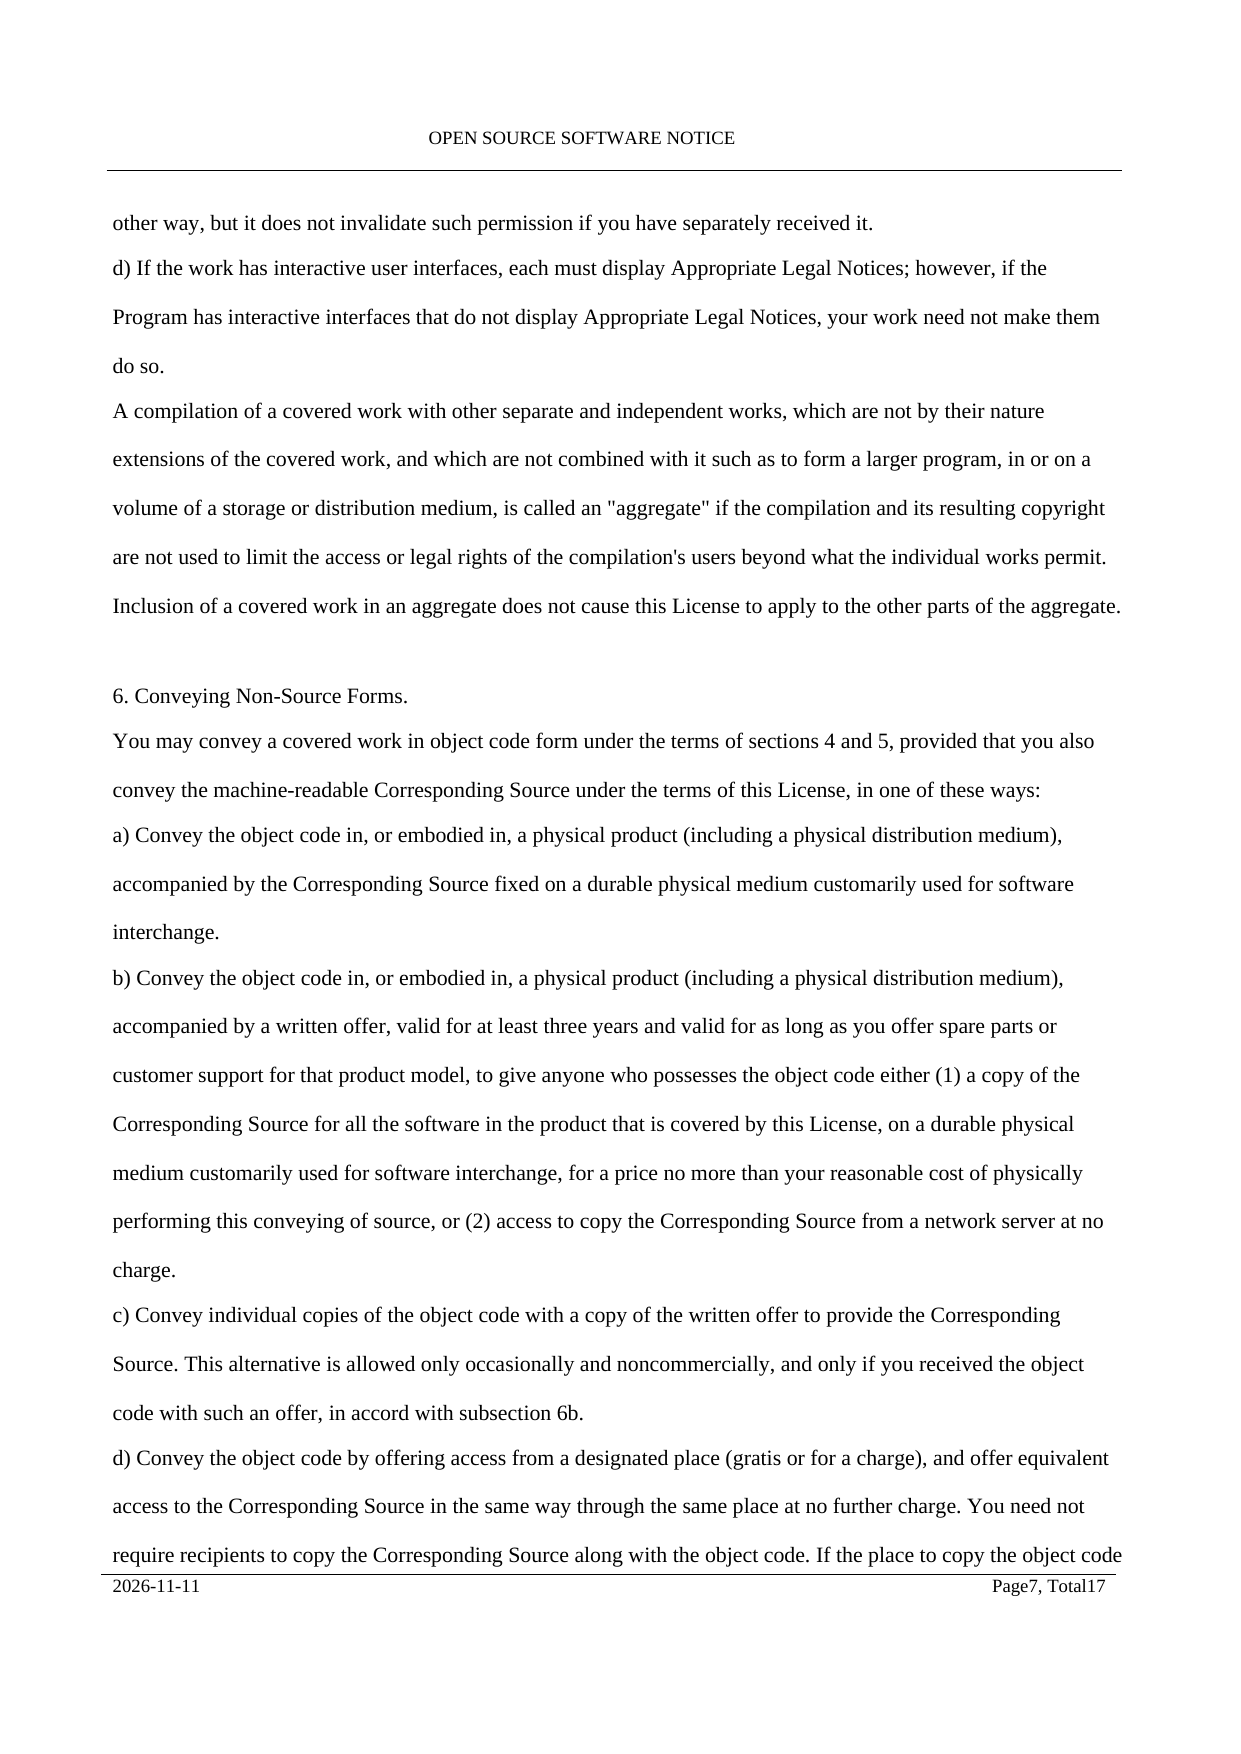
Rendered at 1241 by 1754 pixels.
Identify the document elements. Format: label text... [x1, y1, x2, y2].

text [112, 1441, 1128, 1571]
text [112, 206, 1128, 239]
text d) If the work has interactive user interfaces, each must display Appropriate Legal Notices; however, if the Program has interactive interfaces that do not display Appropriate Legal Notices, your work need not make them do so. [112, 251, 1128, 381]
text c) Convey individual copies of the object code with a copy of the written offer to provide the Corresponding Source. This alternative is allowed only occasionally and noncommercially, and only if you received the object code with such an offer, in accord with subsection 6b. [112, 1298, 1128, 1428]
text a) Convey the object code in, or embodied in, a physical product (including a physical distribution medium), accompanied by the Corresponding Source fixed on a durable physical medium customarily used for software interchange. [112, 818, 1128, 948]
text You may convey a covered work in object code form under the terms of sections 4 and 5, provided that you also convey the machine-readable Corresponding Source under the terms of this License, in one of these ways: [112, 724, 1128, 806]
text b) Convey the object code in, or embodied in, a physical product (including a physical distribution medium), accompanied by a written offer, valid for at least three years and valid for as long as you offer spare parts or customer support for that product model, to give anyone who possesses the object code either (1) a copy of the Corresponding Source for all the software in the product that is covered by this License, on a durable physical medium customarily used for software interchange, for a price no more than your reasonable cost of physically performing this conveying of source, or (2) access to copy the Corresponding Source from a network server at no charge. [112, 961, 1128, 1286]
text 6. Conveying Non-Source Forms. [112, 679, 1128, 712]
text A compilation of a covered work with other separate and independent works, which are not by their nature extensions of the covered work, and which are not combined with it such as to form a larger program, in or on a volume of a storage or distribution medium, is called an "aggregate" if the compilation and its resulting copyright are not used to limit the access or legal rights of the compilation's users beyond what the individual works permit. Inclusion of a covered work in an aggregate does not cause this License to apply to the other parts of the aggregate. [112, 394, 1128, 622]
